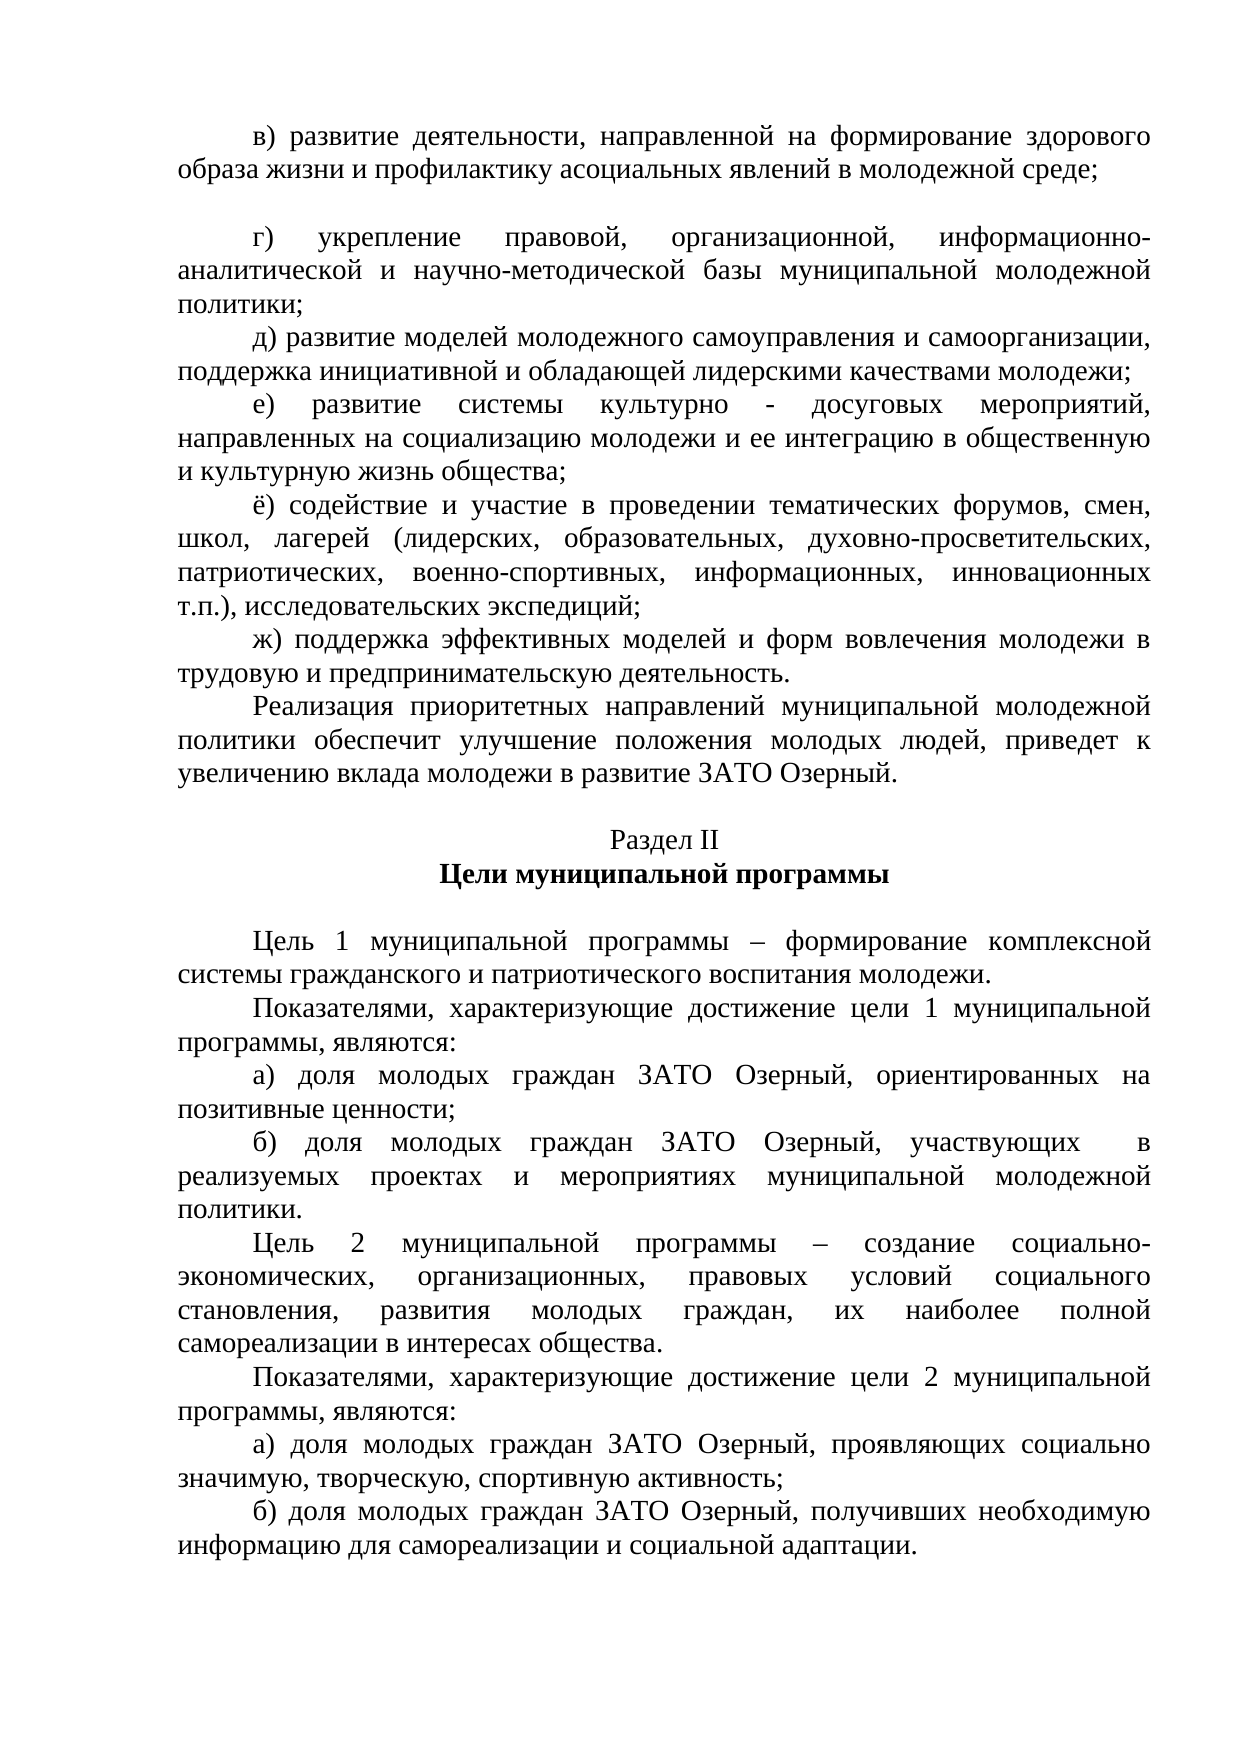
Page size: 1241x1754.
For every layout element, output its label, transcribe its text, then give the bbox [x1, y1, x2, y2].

text ё) содействие и участие в проведении тематических форумов, смен, школ, лагерей (лидерских, образовательных, духовно-просветительских, патриотических, военно-спортивных, информационных, инновационных т.п.), исследовательских экспедиций; [177, 487, 1152, 621]
text Цели муниципальной программы [177, 856, 1152, 889]
text Цель 2 муниципальной программы – создание социально-экономических, организационных, правовых условий социального становления, развития молодых граждан, их наиболее полной самореализации в интересах общества. [177, 1225, 1152, 1359]
text Показателями, характеризующие достижение цели 1 муниципальной программы, являются: [177, 990, 1152, 1057]
text б) доля молодых граждан ЗАТО Озерный, участвующих в реализуемых проектах и мероприятиях муниципальной молодежной политики. [177, 1124, 1152, 1225]
text а) доля молодых граждан ЗАТО Озерный, ориентированных на позитивные ценности; [177, 1057, 1152, 1124]
text Раздел II [177, 822, 1152, 856]
text д) развитие моделей молодежного самоуправления и самоорганизации, поддержка инициативной и обладающей лидерскими качествами молодежи; [177, 319, 1152, 386]
text ж) поддержка эффективных моделей и форм вовлечения молодежи в трудовую и предпринимательскую деятельность. [177, 621, 1152, 688]
text б) доля молодых граждан ЗАТО Озерный, получивших необходимую информацию для самореализации и социальной адаптации. [177, 1493, 1152, 1560]
text в) развитие деятельности, направленной на формирование здорового образа жизни и профилактику асоциальных явлений в молодежной среде; [177, 118, 1152, 185]
text г) укрепление правовой, организационной, информационно-аналитической и научно-методической базы муниципальной молодежной политики; [177, 219, 1152, 319]
text е) развитие системы культурно - досуговых мероприятий, направленных на социализацию молодежи и ее интеграцию в общественную и культурную жизнь общества; [177, 386, 1152, 487]
text а) доля молодых граждан ЗАТО Озерный, проявляющих социально значимую, творческую, спортивную активность; [177, 1426, 1152, 1493]
text Показателями, характеризующие достижение цели 2 муниципальной программы, являются: [177, 1359, 1152, 1426]
text Реализация приоритетных направлений муниципальной молодежной политики обеспечит улучшение положения молодых людей, приведет к увеличению вклада молодежи в развитие ЗАТО Озерный. [177, 688, 1152, 789]
text Цель 1 муниципальной программы – формирование комплексной системы гражданского и патриотического воспитания молодежи. [177, 923, 1152, 990]
